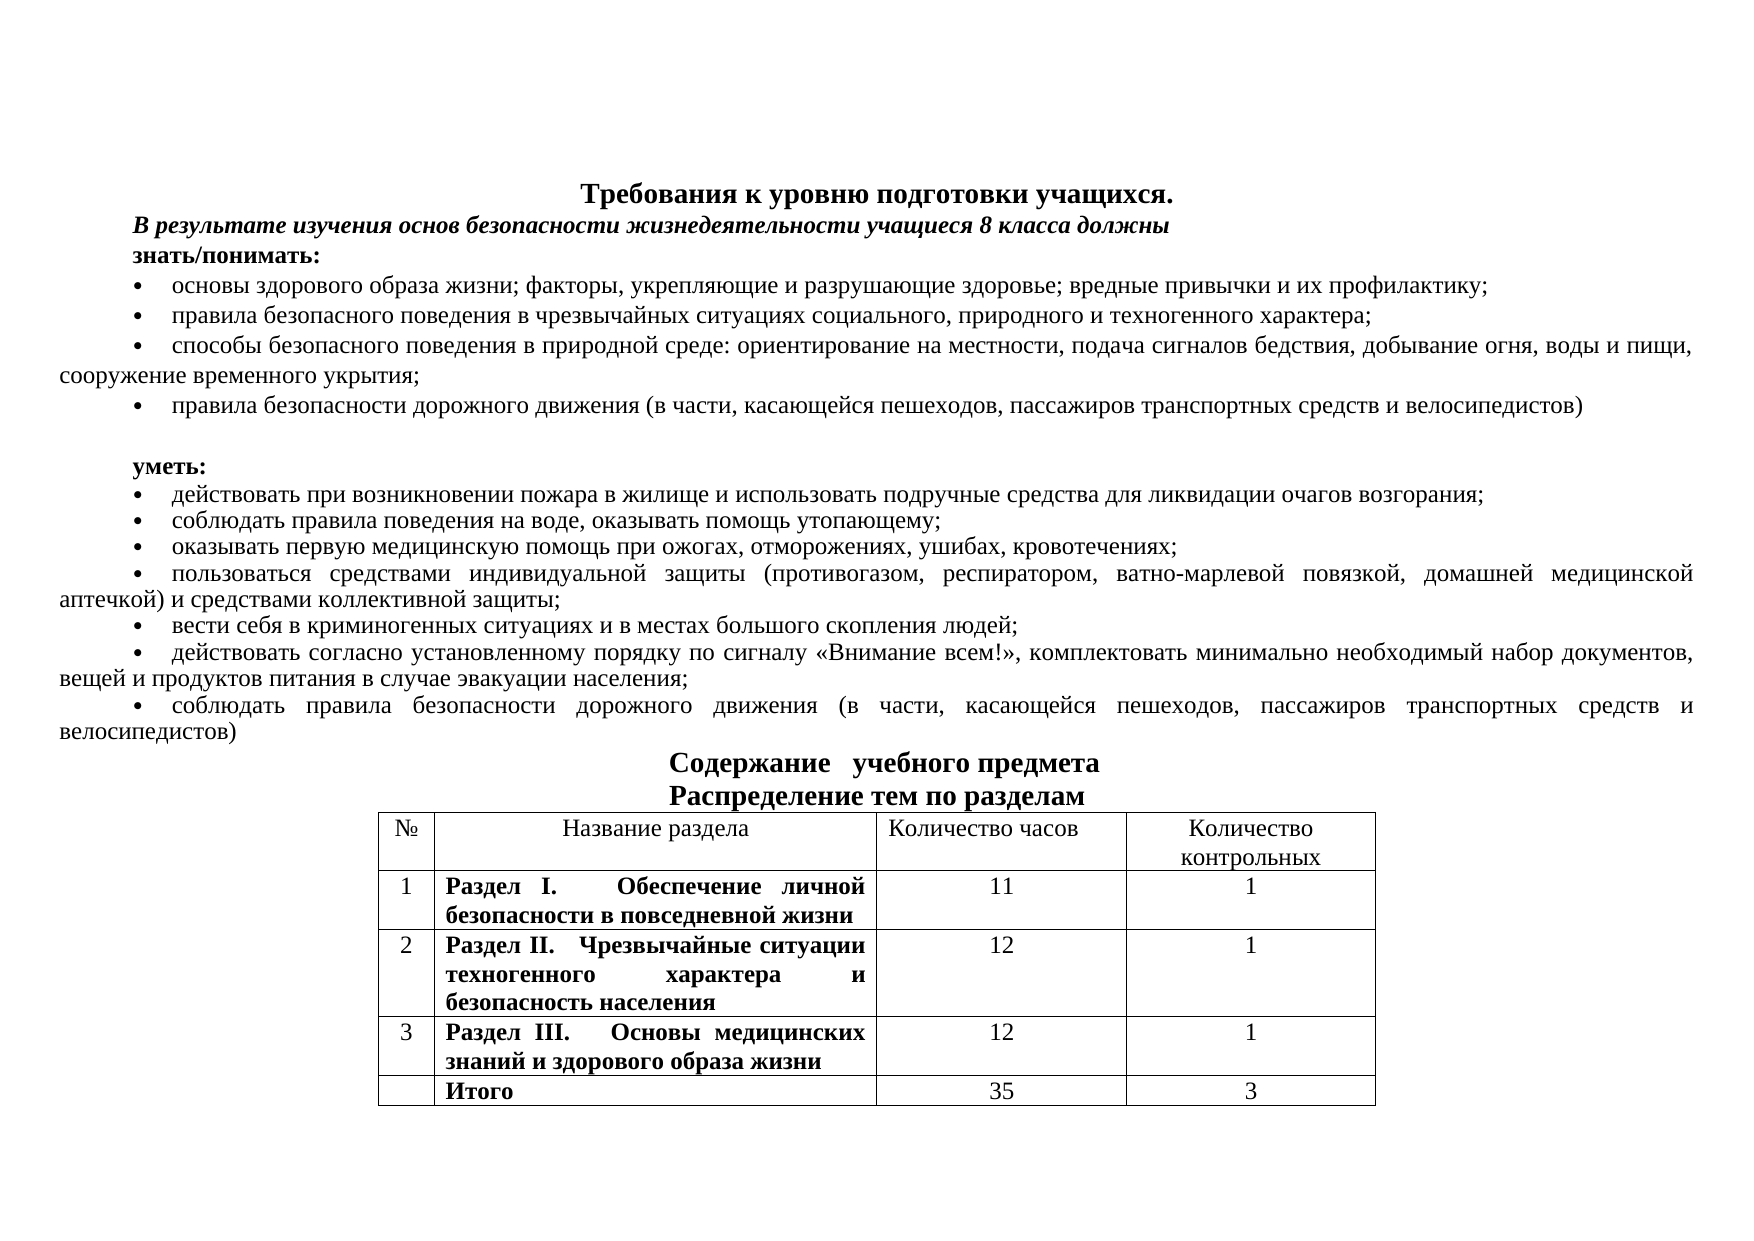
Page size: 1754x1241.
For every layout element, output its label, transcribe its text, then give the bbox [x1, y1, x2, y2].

table_cell Раздел I. Обеспечение личной безопасности в повседневной жизни [435, 871, 876, 929]
list основы здорового образа жизни; факторы, укрепляющие и разрушающие здоровье; вредные привычки и их профилактику; [59, 270, 1695, 299]
table_cell 12 [877, 1017, 1126, 1075]
table_cell 1 [1127, 871, 1375, 929]
text Содержание учебного предмета [59, 745, 1695, 778]
table_header № [379, 813, 434, 870]
table_cell 12 [877, 930, 1126, 1016]
list оказывать первую медицинскую помощь при ожогах, отморожениях, ушибах, кровотечениях; [59, 534, 1695, 560]
list соблюдать правила безопасности дорожного движения (в части, касающейся пешеходов, пассажиров транспортных средств и велосипедистов) [59, 692, 1695, 745]
list способы безопасного поведения в природной среде: ориентирование на местности, подача сигналов бедствия, добывание огня, воды и пищи, сооружение временного укрытия; [59, 330, 1695, 389]
text В результате изучения основ безопасности жизнедеятельности учащиеся 8 класса должны [59, 210, 1695, 239]
table_cell 11 [877, 871, 1126, 929]
list действовать при возникновении пожара в жилище и использовать подручные средства для ликвидации очагов возгорания; [59, 481, 1695, 507]
list соблюдать правила поведения на воде, оказывать помощь утопающему; [59, 507, 1695, 534]
table_cell 3 [1127, 1076, 1375, 1104]
list вести себя в криминогенных ситуациях и в местах большого скопления людей; [59, 613, 1695, 639]
table_cell 3 [379, 1017, 434, 1075]
text Распределение тем по разделам [59, 778, 1695, 812]
list правила безопасного поведения в чрезвычайных ситуациях социального, природного и техногенного характера; [59, 300, 1695, 329]
table_cell 1 [1127, 1017, 1375, 1075]
list пользоваться средствами индивидуальной защиты (противогазом, респиратором, ватно-марлевой повязкой, домашней медицинской аптечкой) и средствами коллективной защиты; [59, 560, 1695, 613]
table_cell Итого [435, 1076, 876, 1104]
table_cell [379, 1076, 434, 1104]
table_cell 35 [877, 1076, 1126, 1104]
text Требования к уровню подготовки учащихся. [59, 176, 1695, 210]
table_cell 1 [379, 871, 434, 929]
table_header Название раздела [435, 813, 876, 870]
table_cell 1 [1127, 930, 1375, 1016]
list действовать согласно установленному порядку по сигналу «Внимание всем!», комплектовать минимально необходимый набор документов, вещей и продуктов питания в случае эвакуации населения; [59, 639, 1695, 692]
list правила безопасности дорожного движения (в части, касающейся пешеходов, пассажиров транспортных средств и велосипедистов) [59, 391, 1695, 419]
table_cell Раздел II. Чрезвычайные ситуации техногенного характера и безопасность населения [435, 930, 876, 1016]
table_header Количество часов [877, 813, 1126, 870]
text знать/понимать: [59, 240, 1695, 269]
text уметь: [59, 451, 1695, 479]
table_header Количество контрольных [1127, 813, 1375, 870]
table_cell 2 [379, 930, 434, 1016]
table_cell Раздел III. Основы медицинских знаний и здорового образа жизни [435, 1017, 876, 1075]
